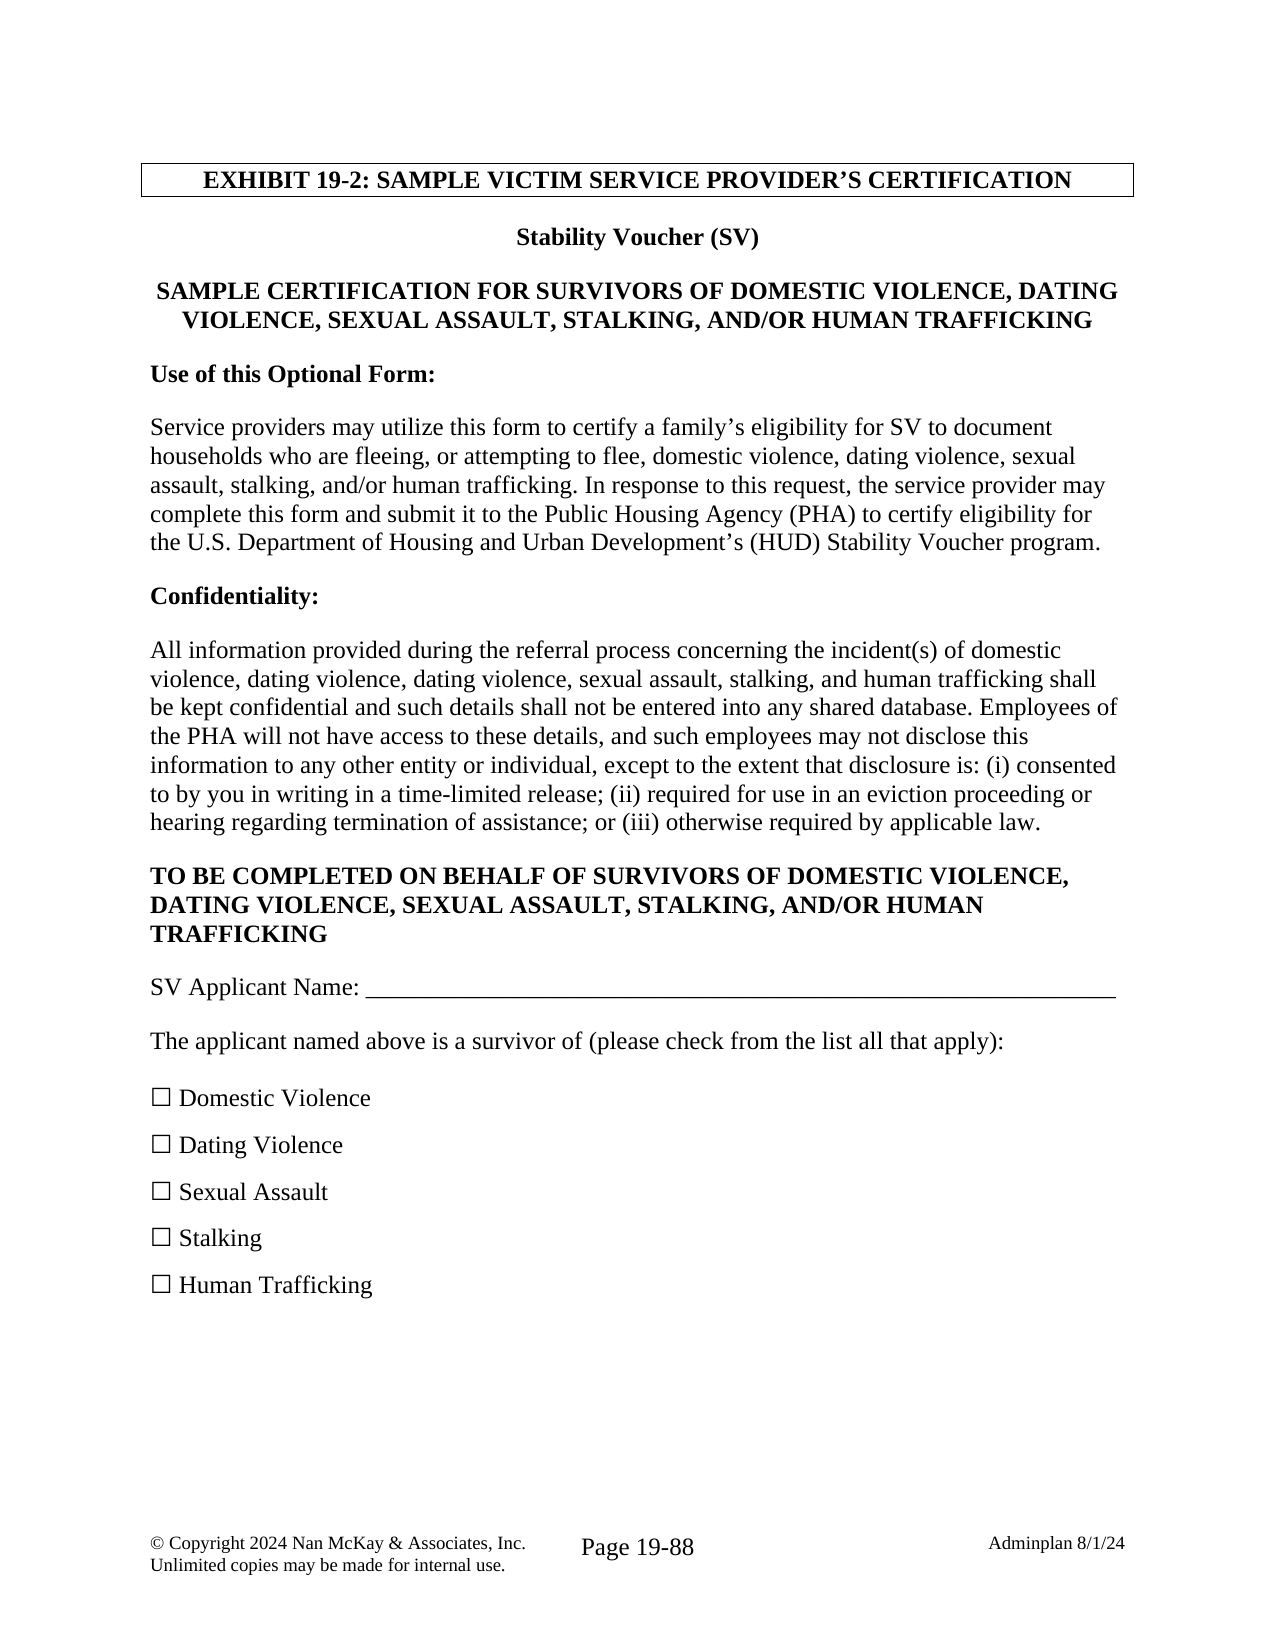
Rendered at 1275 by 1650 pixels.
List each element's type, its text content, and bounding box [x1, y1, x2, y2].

text SV Applicant Name: ____________________________________________________________ [150, 972, 1125, 1001]
text The applicant named above is a survivor of (please check from the list all that apply): [150, 1026, 1125, 1055]
text ☐ Sexual Assault [150, 1173, 1125, 1207]
text TO BE COMPLETED ON BEHALF OF SURVIVORS OF DOMESTIC VIOLENCE, DATING VIOLENCE, SEXUAL ASSAULT, STALKING, AND/OR HUMAN TRAFFICKING [150, 861, 1125, 947]
text Use of this Optional Form: [150, 359, 1125, 387]
text Stability Voucher (SV) [150, 222, 1125, 251]
text Confidentiality: [150, 581, 1125, 610]
text ☐ Domestic Violence [150, 1080, 1125, 1114]
text EXHIBIT 19-2: SAMPLE Victim Service Provider’s Certification [142, 164, 1133, 196]
text ☐ Dating Violence [150, 1127, 1125, 1161]
text ☐ Stalking [150, 1220, 1125, 1254]
text ☐ Human Trafficking [150, 1266, 1125, 1300]
text Service providers may utilize this form to certify a family’s eligibility for SV to document households who are fleeing, or attempting to flee, domestic violence, dating violence, sexual assault, stalking, and/or human trafficking. In response to this request, the service provider may complete this form and submit it to the Public Housing Agency (PHA) to certify eligibility for the U.S. Department of Housing and Urban Development’s (HUD) Stability Voucher program. [150, 412, 1125, 556]
text All information provided during the referral process concerning the incident(s) of domestic violence, dating violence, dating violence, sexual assault, stalking, and human trafficking shall be kept confidential and such details shall not be entered into any shared database. Employees of the PHA will not have access to these details, and such employees may not disclose this information to any other entity or individual, except to the extent that disclosure is: (i) consented to by you in writing in a time-limited release; (ii) required for use in an eviction proceeding or hearing regarding termination of assistance; or (iii) otherwise required by applicable law. [150, 635, 1125, 836]
text SAMPLE CERTIFICATION FOR SURVIVORS OF DOMESTIC VIOLENCE, DATING VIOLENCE, SEXUAL ASSAULT, STALKING, AND/OR HUMAN TRAFFICKING [150, 276, 1125, 334]
